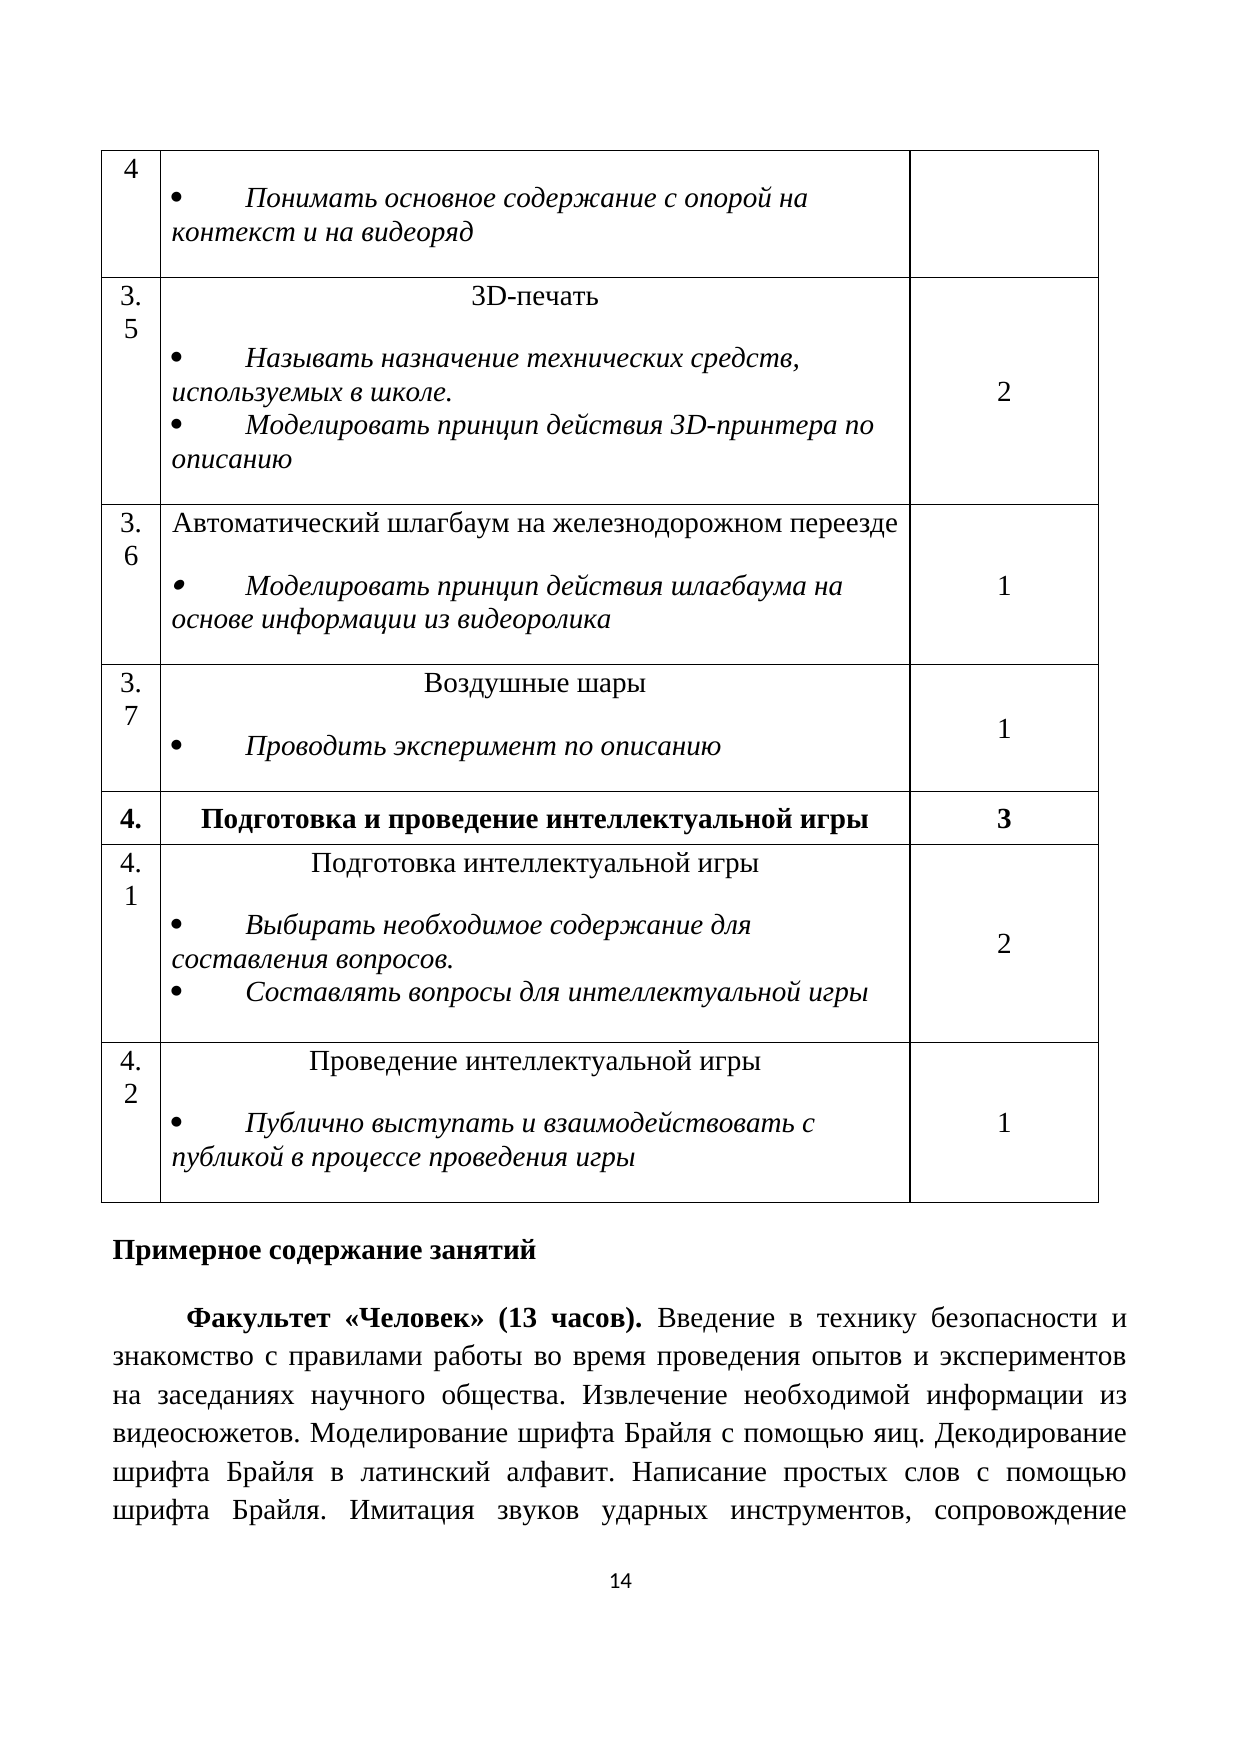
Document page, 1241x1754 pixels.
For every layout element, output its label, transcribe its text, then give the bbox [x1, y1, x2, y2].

table_cell 3.7 [102, 665, 160, 791]
text Примерное содержание занятий [112, 1232, 1128, 1266]
table_cell 3D-печать Называть назначение технических средств, используемых в школе. Моделировать принцип действия 3D-принтера по описанию [161, 278, 909, 504]
table_cell 4.1 [102, 845, 160, 1042]
table_cell 1 [911, 151, 1098, 277]
table_cell Воздушные шары Проводить эксперимент по описанию [161, 665, 909, 791]
table_cell Подготовка и проведение интеллектуальной игры [161, 792, 909, 844]
table_cell Подготовка интеллектуальной игры Выбирать необходимое содержание для составления вопросов. Составлять вопросы для интеллектуальной игры [161, 845, 909, 1042]
table_cell 3.4 [102, 151, 160, 277]
table_cell 1 [911, 1043, 1098, 1202]
table_cell 4.2 [102, 1043, 160, 1202]
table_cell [161, 151, 909, 277]
table_cell 2 [911, 278, 1098, 504]
table_cell 1 [911, 665, 1098, 791]
table_cell 2 [911, 845, 1098, 1042]
table_cell 4. [102, 792, 160, 844]
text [112, 1300, 1128, 1526]
table_cell 3.5 [102, 278, 160, 504]
table_cell Проведение интеллектуальной игры Публично выступать и взаимодействовать с публикой в процессе проведения игры [161, 1043, 909, 1202]
table_cell 1 [911, 505, 1098, 664]
table_cell 3.6 [102, 505, 160, 664]
table_cell 3 [911, 792, 1098, 844]
table_cell Автоматический шлагбаум на железнодорожном переезде Моделировать принцип действия шлагбаума на основе информации из видеоролика [161, 505, 909, 664]
